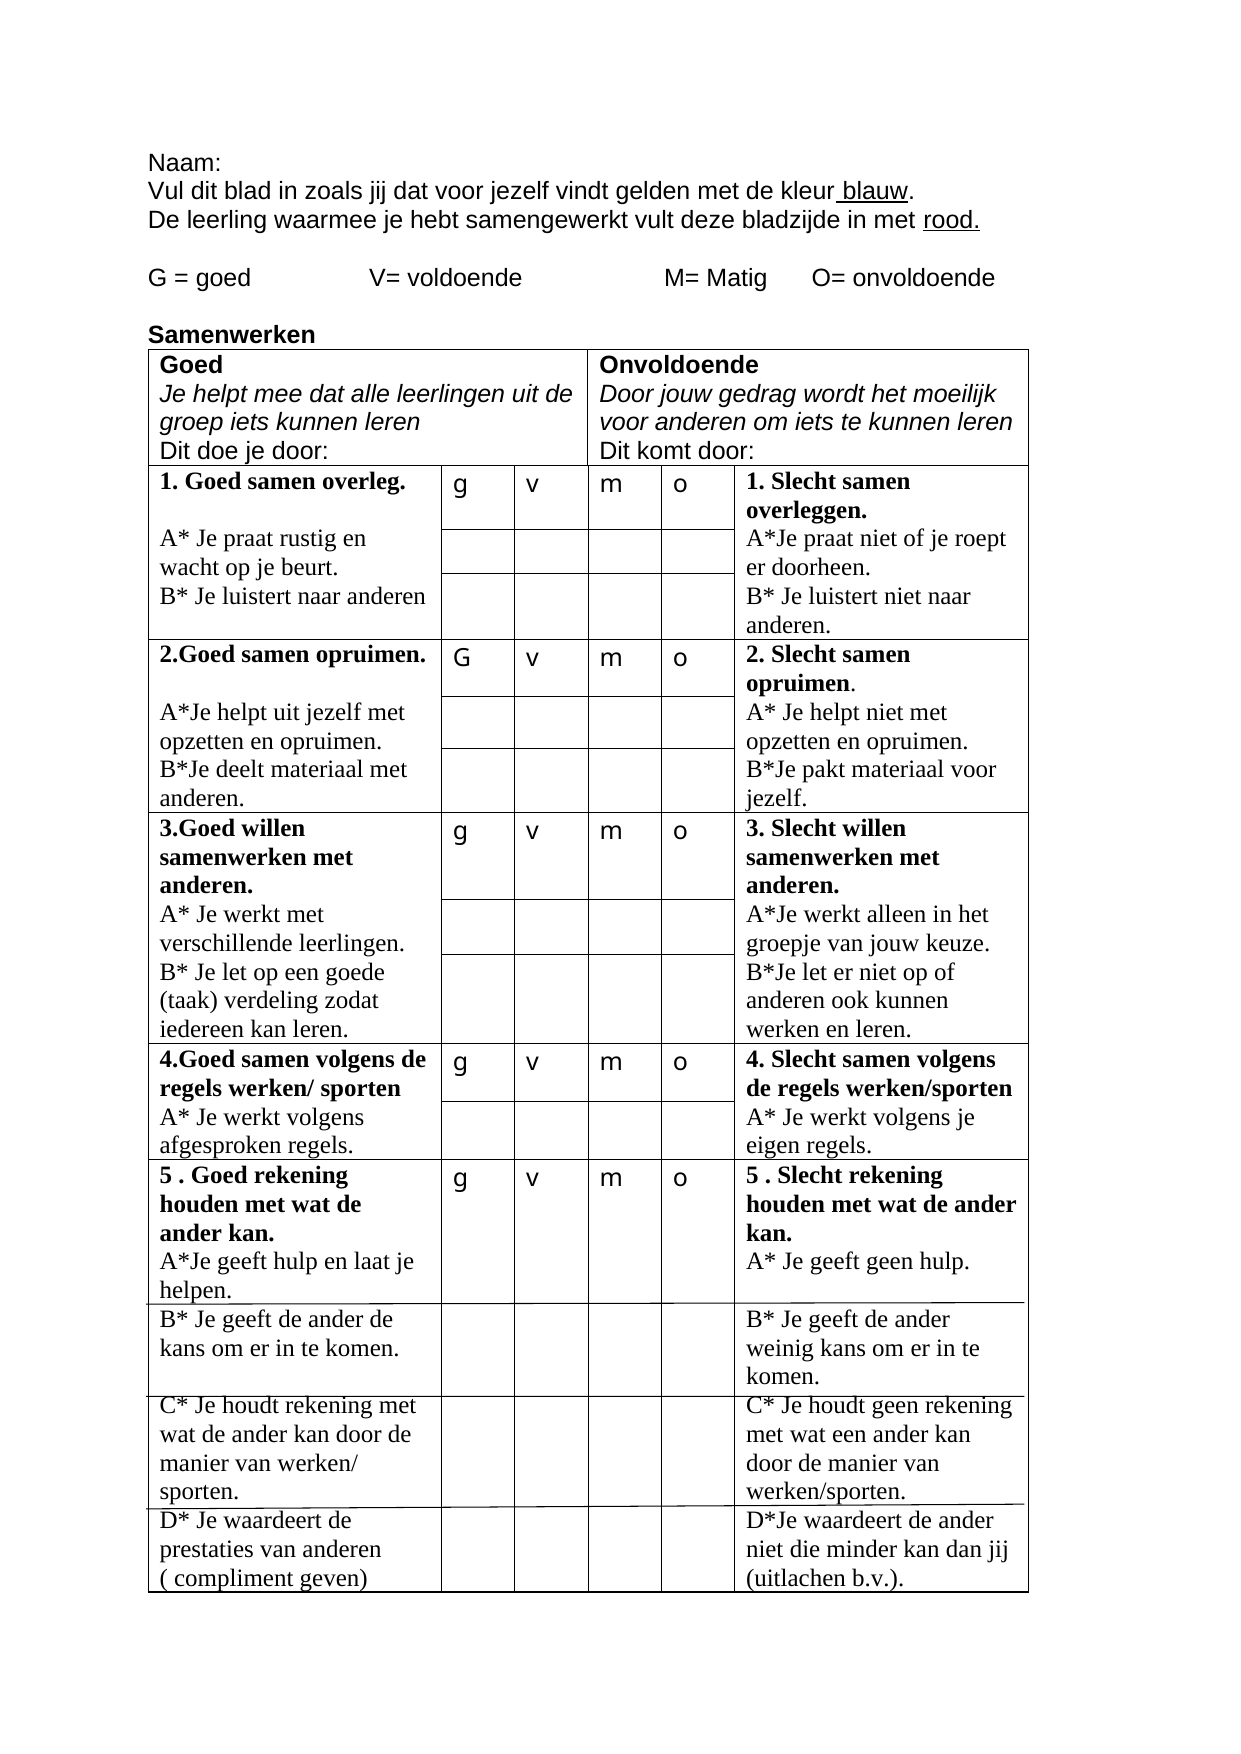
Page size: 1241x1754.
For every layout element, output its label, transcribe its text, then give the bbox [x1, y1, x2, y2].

table_cell m [589, 1397, 661, 1505]
table_cell g [442, 1044, 514, 1101]
table_cell o [662, 813, 734, 898]
table_cell g [442, 466, 514, 529]
text Vul dit blad in zoals jij dat voor jezelf vindt gelden met de kleur blauw. De leerling waarmee je hebt samengewerkt vult deze bladzijde in met rood. [148, 176, 1093, 234]
table_cell v [515, 1160, 588, 1302]
text G = goed V= voldoende M= Matig O= onvoldoende [148, 234, 1093, 291]
table_cell v [515, 1397, 588, 1506]
table_cell o [662, 1507, 734, 1591]
table_cell v [515, 1044, 588, 1101]
table_cell [515, 900, 588, 954]
table_cell m [589, 1304, 661, 1395]
table_cell [662, 749, 734, 812]
table_cell 4.Goed samen volgens de regels werken/ sporten A* Je werkt volgens afgesproken regels. [149, 1044, 441, 1159]
table_cell [589, 900, 661, 954]
table_cell [589, 574, 661, 638]
table_cell [442, 955, 514, 1043]
table_cell [589, 1102, 661, 1159]
table_cell [662, 955, 734, 1043]
table_cell o [662, 1304, 734, 1395]
table_cell o [662, 1397, 734, 1505]
table_cell 3.Goed willen samenwerken met anderen. A* Je werkt met verschillende leerlingen. B* Je let op een goede (taak) verdeling zodat iedereen kan leren. [149, 813, 441, 1043]
table_header Goed Je helpt mee dat alle leerlingen uit de groep iets kunnen leren Dit doe je door: [149, 350, 587, 465]
table_cell [589, 697, 661, 748]
table_cell v [515, 813, 588, 898]
table_cell g [442, 1305, 514, 1395]
table_cell [589, 955, 661, 1043]
table_cell g [442, 813, 514, 898]
table_cell [515, 749, 588, 812]
table_cell 5 . Slecht rekening houden met wat de ander kan. A* Je geeft geen hulp. B* Je geeft de ander weinig kans om er in te komen. C* Je houdt geen rekening met wat een ander kan door de manier van werken/sporten. D*Je waardeert de ander niet die minder kan dan jij (uitlachen b.v.). [735, 1160, 1028, 1591]
table_cell [589, 749, 661, 812]
table_cell [442, 900, 514, 954]
table_cell [442, 749, 514, 812]
table_cell 5 . Goed rekening houden met wat de ander kan. A*Je geeft hulp en laat je helpen. B* Je geeft de ander de kans om er in te komen. C* Je houdt rekening met wat de ander kan door de manier van werken/ sporten. D* Je waardeert de prestaties van anderen ( compliment geven) [149, 1160, 441, 1303]
table_cell [662, 530, 734, 573]
table_cell 2.Goed samen opruimen. A*Je helpt uit jezelf met opzetten en opruimen. B*Je deelt materiaal met anderen. [149, 640, 441, 812]
table_cell m [589, 813, 661, 898]
text Samenwerken [148, 320, 1093, 349]
table_cell 5 . Goed rekening houden met wat de ander kan. A*Je geeft hulp en laat je helpen. B* Je geeft de ander de kans om er in te komen. C* Je houdt rekening met wat de ander kan door de manier van werken/ sporten. D* Je waardeert de prestaties van anderen ( compliment geven) [149, 1508, 441, 1591]
table_cell 1. Slecht samen overleggen. A*Je praat niet of je roept er doorheen. B* Je luistert niet naar anderen. [735, 466, 1028, 638]
table_cell o [662, 1160, 734, 1302]
table_cell m [589, 640, 661, 696]
table_header Onvoldoende Door jouw gedrag wordt het moeilijk voor anderen om iets te kunnen leren Dit komt door: [588, 350, 1028, 465]
table_cell [442, 530, 514, 573]
table_cell [515, 697, 588, 748]
table_cell G [442, 640, 514, 696]
table_cell 1. Goed samen overleg. A* Je praat rustig en wacht op je beurt. B* Je luistert naar anderen [149, 466, 441, 638]
table_cell [442, 697, 514, 748]
table_cell m [589, 1044, 661, 1101]
table_cell [515, 574, 588, 638]
table_cell [442, 1102, 514, 1159]
table_cell 2. Slecht samen opruimen. A* Je helpt niet met opzetten en opruimen. B*Je pakt materiaal voor jezelf. [735, 640, 1028, 812]
table_cell [662, 900, 734, 954]
table_cell g [442, 1160, 514, 1303]
table_cell [515, 530, 588, 573]
table_cell m [589, 1160, 661, 1302]
text Naam: [148, 148, 1093, 176]
table_cell [662, 1102, 734, 1159]
table_cell [442, 574, 514, 638]
table_cell m [589, 1507, 661, 1591]
table_cell o [662, 640, 734, 696]
table_cell 4. Slecht samen volgens de regels werken/sporten A* Je werkt volgens je eigen regels. [735, 1044, 1028, 1159]
table_cell o [662, 1044, 734, 1101]
table_cell v [515, 1304, 588, 1395]
table_cell 3. Slecht willen samenwerken met anderen. A*Je werkt alleen in het groepje van jouw keuze. B*Je let er niet op of anderen ook kunnen werken en leren. [735, 813, 1028, 1043]
table_cell [515, 955, 588, 1043]
table_cell g [442, 1397, 514, 1506]
table_cell v [515, 466, 588, 529]
table_cell 5 . Goed rekening houden met wat de ander kan. A*Je geeft hulp en laat je helpen. B* Je geeft de ander de kans om er in te komen. C* Je houdt rekening met wat de ander kan door de manier van werken/ sporten. D* Je waardeert de prestaties van anderen ( compliment geven) [149, 1305, 441, 1395]
table_cell v [515, 1508, 588, 1591]
table_cell [515, 1102, 588, 1159]
table_cell m [589, 466, 661, 529]
table_cell o [662, 466, 734, 529]
table_cell [589, 530, 661, 573]
table_cell v [515, 640, 588, 696]
table_cell [662, 574, 734, 638]
table_cell g [442, 1508, 514, 1591]
table_cell [662, 697, 734, 748]
table_cell 5 . Goed rekening houden met wat de ander kan. A*Je geeft hulp en laat je helpen. B* Je geeft de ander de kans om er in te komen. C* Je houdt rekening met wat de ander kan door de manier van werken/ sporten. D* Je waardeert de prestaties van anderen ( compliment geven) [149, 1397, 441, 1508]
